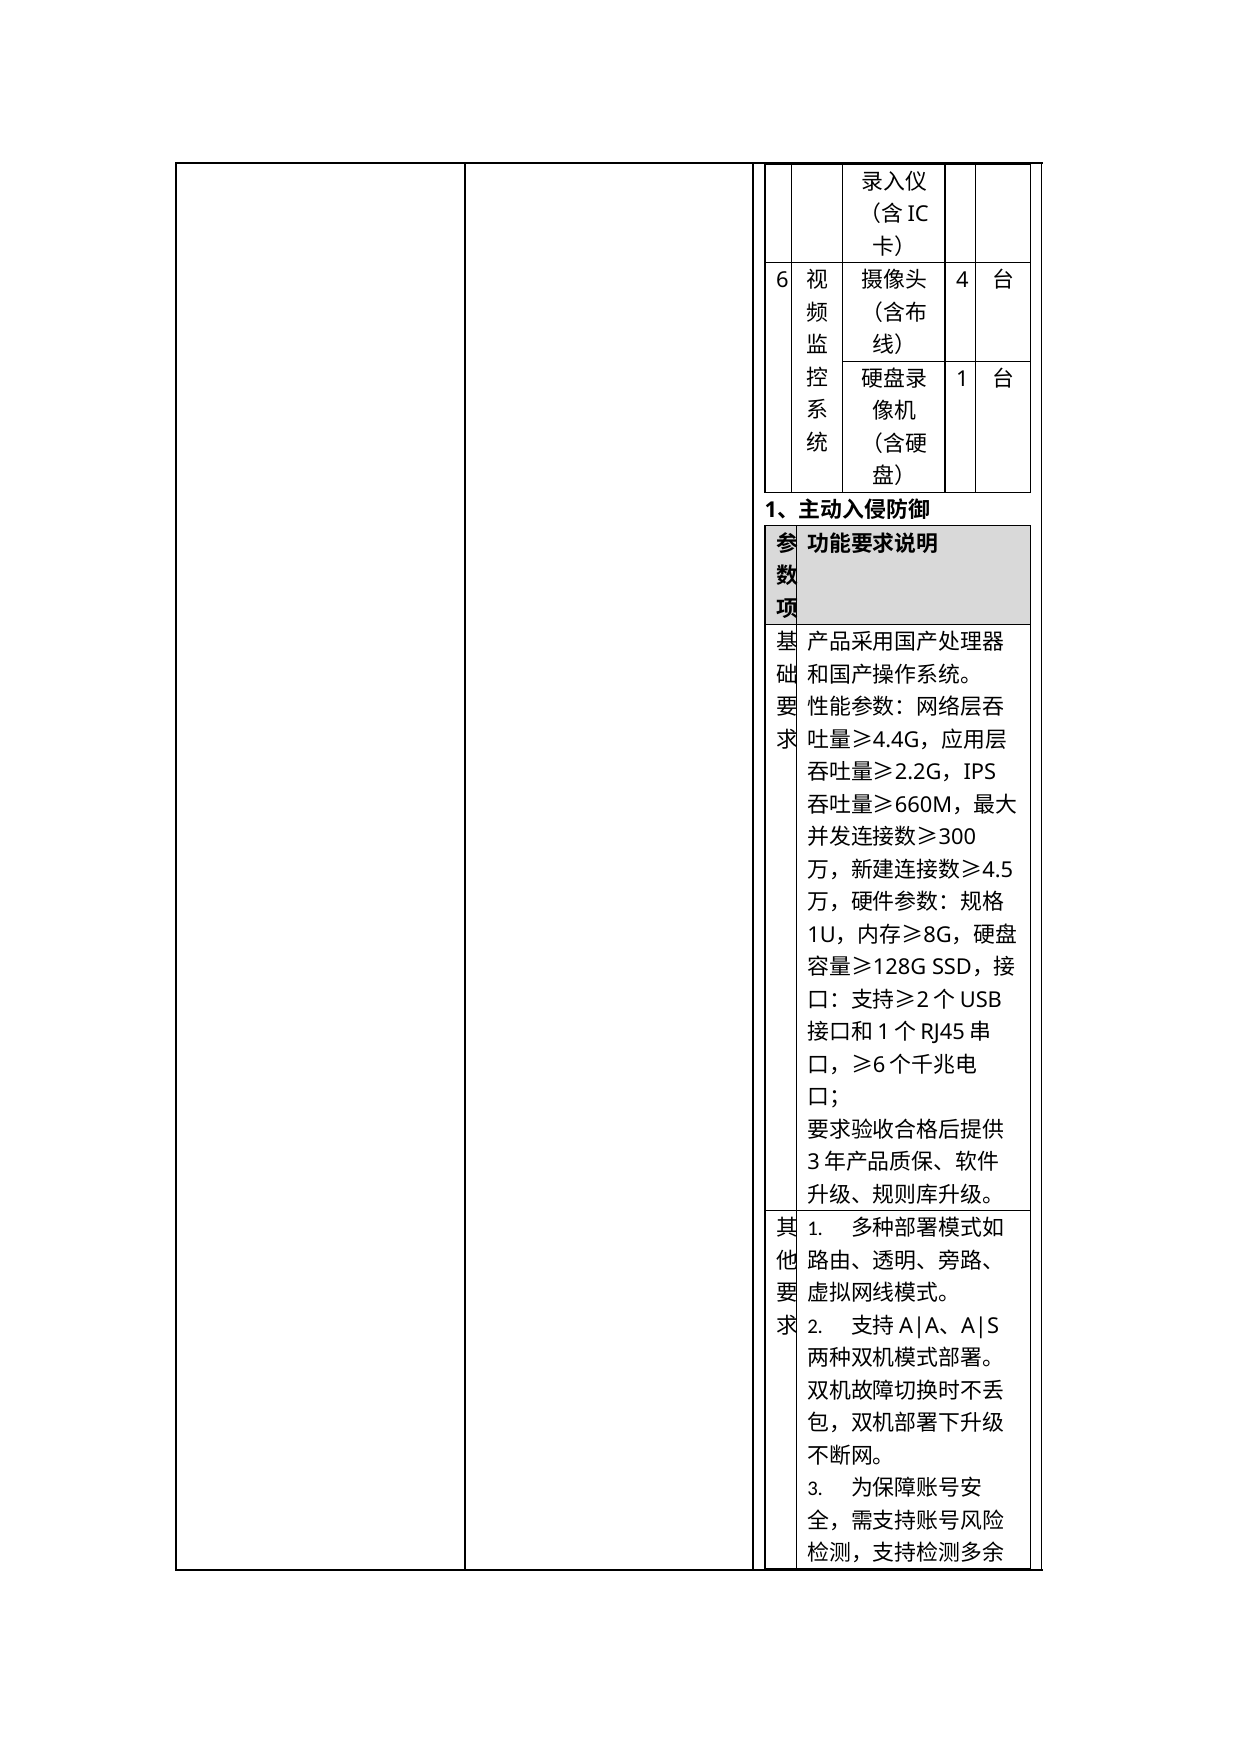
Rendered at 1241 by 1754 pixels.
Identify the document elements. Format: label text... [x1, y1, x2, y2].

table_cell 1、主动入侵防御 2、日志分析管理系统 3、运维安全管理系统 4、统一端点安全管理系统 电子门禁 视频监控系统 [754, 164, 1041, 1569]
table_cell [466, 164, 752, 1569]
table_cell 1 [177, 164, 464, 1569]
